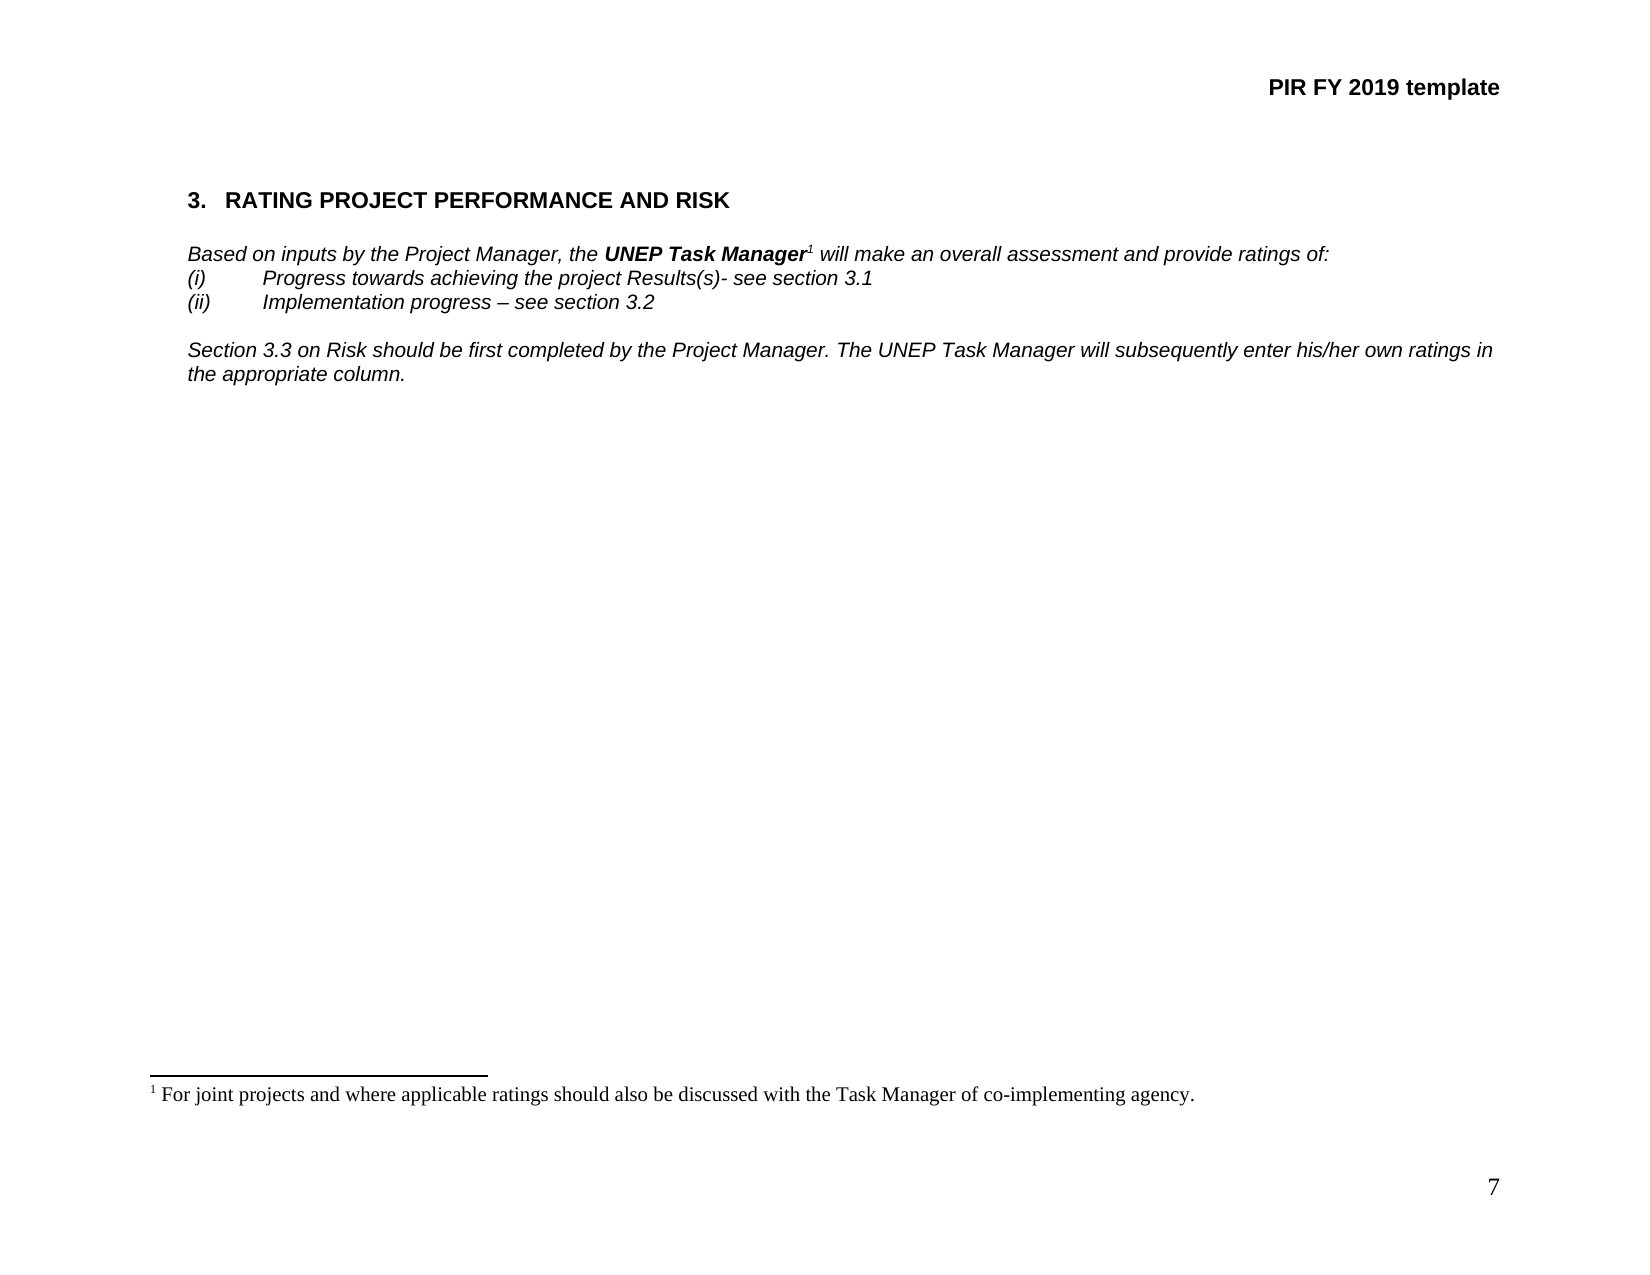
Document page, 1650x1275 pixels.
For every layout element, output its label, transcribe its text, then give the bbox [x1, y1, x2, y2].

text Based on inputs by the Project Manager, the UNEP Task Manager will make an overall assessment and provide ratings of: [187, 242, 1500, 266]
list RATING PROJECT PERFORMANCE AND RISK [187, 187, 1500, 213]
list Progress towards achieving the project Results(s)- see section 3.1 [187, 266, 1500, 290]
text Section 3.3 on Risk should be first completed by the Project Manager. The UNEP Task Manager will subsequently enter his/her own ratings in the appropriate column. [187, 338, 1500, 386]
list Implementation progress – see section 3.2 [187, 290, 1500, 314]
